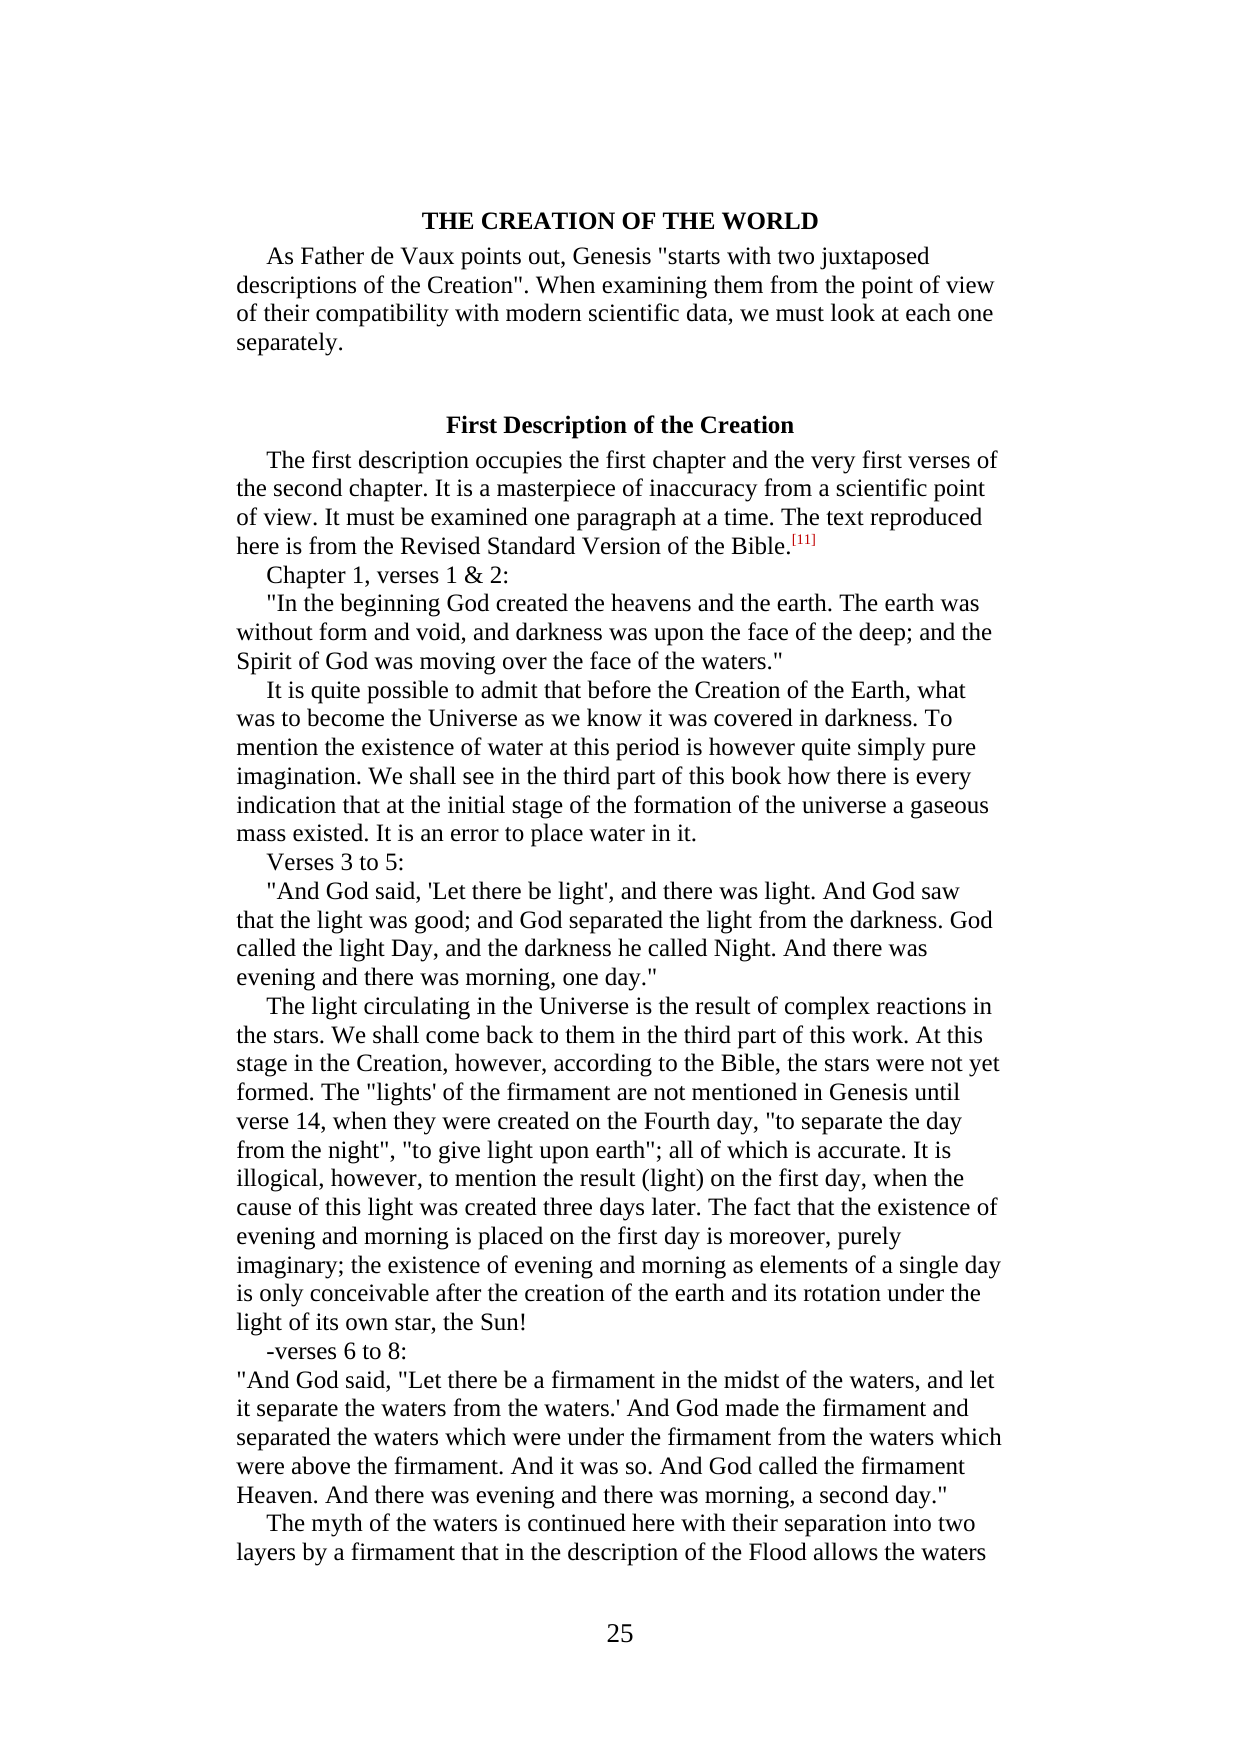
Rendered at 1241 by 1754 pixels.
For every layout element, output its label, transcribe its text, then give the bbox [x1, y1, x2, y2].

text -verses 6 to 8: "And God said, "Let there be a firmament in the midst of the waters, and let it separate the waters from the waters.' And God made the firmament and separated the waters which were under the firmament from the waters which were above the firmament. And it was so. And God called the firmament Heaven. And there was evening and there was morning, a second day." [236, 1336, 1004, 1508]
text "In the beginning God created the heavens and the earth. The earth was without form and void, and darkness was upon the face of the deep; and the Spirit of God was moving over the face of the waters." [236, 588, 1004, 675]
text First Description of the Creation [236, 381, 1004, 438]
text Chapter 1, verses 1 & 2: [236, 560, 1004, 588]
text As Father de Vaux points out, Genesis "starts with two juxtaposed descriptions of the Creation". When examining them from the point of view of their compatibility with modern scientific data, we must look at each one separately. [236, 241, 1004, 356]
text The first description occupies the first chapter and the very first verses of the second chapter. It is a masterpiece of inaccuracy from a scientific point of view. It must be examined one paragraph at a time. The text reproduced here is from the Revised Standard Version of the Bible.[11] [236, 445, 1004, 560]
text THE CREATION OF THE WORLD [236, 177, 1004, 235]
text The light circulating in the Universe is the result of complex reactions in the stars. We shall come back to them in the third part of this work. At this stage in the Creation, however, according to the Bible, the stars were not yet formed. The "lights' of the firmament are not mentioned in Genesis until verse 14, when they were created on the Fourth day, "to separate the day from the night", "to give light upon earth"; all of which is accurate. It is illogical, however, to mention the result (light) on the first day, when the cause of this light was created three days later. The fact that the existence of evening and morning is placed on the first day is moreover, purely imaginary; the existence of evening and morning as elements of a single day is only conceivable after the creation of the earth and its rotation under the light of its own star, the Sun! [236, 991, 1004, 1336]
text Verses 3 to 5: [236, 847, 1004, 876]
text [236, 1508, 1004, 1566]
text It is quite possible to admit that before the Creation of the Earth, what was to become the Universe as we know it was covered in darkness. To mention the existence of water at this period is however quite simply pure imagination. We shall see in the third part of this book how there is every indication that at the initial stage of the formation of the universe a gaseous mass existed. It is an error to place water in it. [236, 675, 1004, 847]
text "And God said, 'Let there be light', and there was light. And God saw that the light was good; and God separated the light from the darkness. God called the light Day, and the darkness he called Night. And there was evening and there was morning, one day." [236, 876, 1004, 991]
